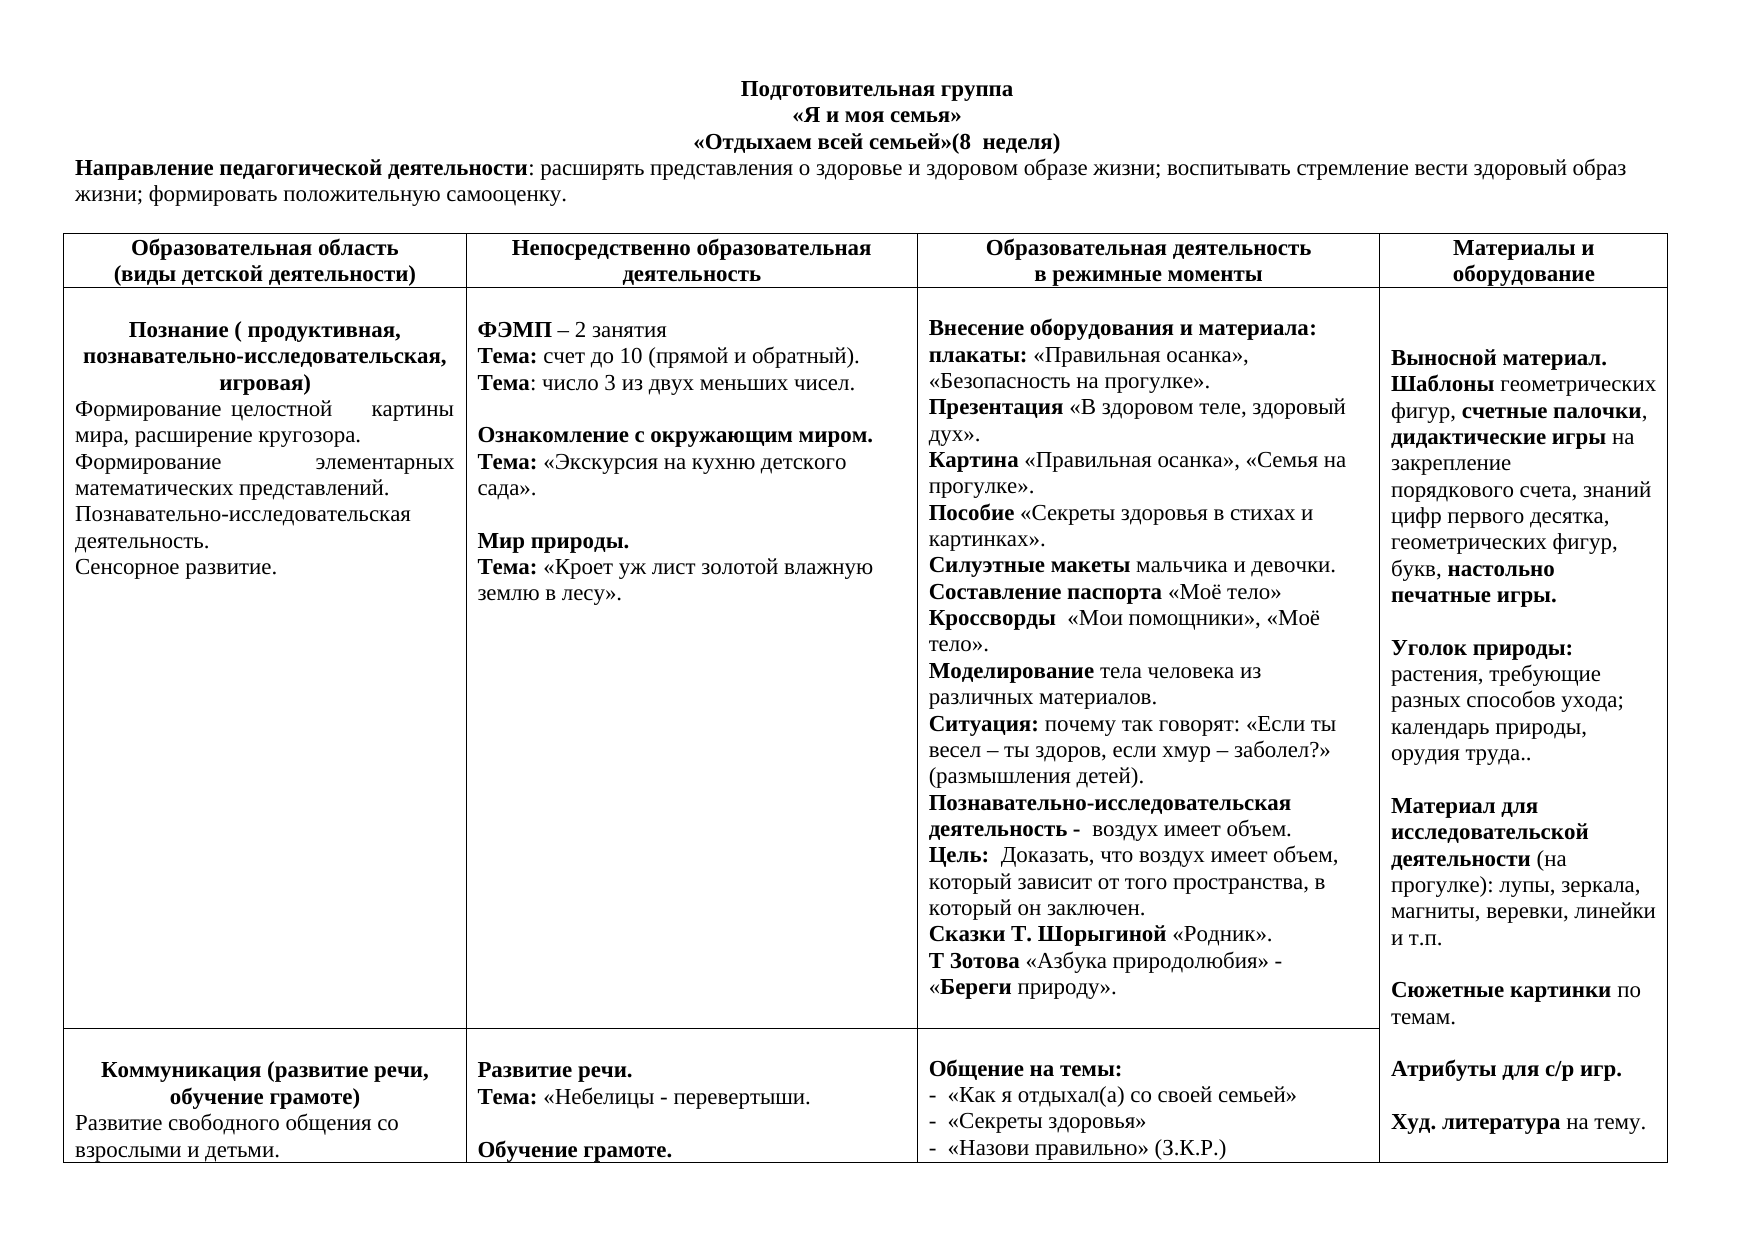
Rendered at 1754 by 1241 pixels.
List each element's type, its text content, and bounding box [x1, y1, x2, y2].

table_cell ФЭМП – 2 занятия Тема: счет до 10 (прямой и обратный). Тема: число 3 из двух меньших чисел. Ознакомление с окружающим миром. Тема: «Экскурсия на кухню детского сада». Мир природы. Тема: «Кроет уж лист золотой влажную землю в лесу». [467, 288, 917, 1027]
text Направление педагогической деятельности: расширять представления о здоровье и здоровом образе жизни; воспитывать стремление вести здоровый образ жизни; формировать положительную самооценку. [75, 154, 1679, 207]
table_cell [918, 1029, 1379, 1162]
table_cell Выносной материал. Шаблоны геометрических фигур, счетные палочки, дидактические игры на закрепление порядкового счета, знаний цифр первого десятка, геометрических фигур, букв, настольно печатные игры. Уголок природы: растения, требующие разных способов ухода; календарь природы, орудия труда.. Материал для исследовательской деятельности (на прогулке): лупы, зеркала, магниты, веревки, линейки и т.п. Сюжетные картинки по темам. Атрибуты для с/р игр. Худ. литература на тему. Иллюстративный материал, репродукции картин, иллюстраций из детских книг по теме. Конструктор, строительные наборы из разного материала (пластика, дерева, металла). Фотографии и схемы-образы построек. Фотоальбом. Плакаты. Энциклопедии познавательные. Литература на оздоровительную тематику. Музыкальные произведения. Азбука природолюбия. Дидактические пособия. Игровые зоны. Мини-музей. Тематические уголки. [1380, 288, 1667, 1162]
table_header Образовательная деятельность в режимные моменты [918, 234, 1379, 287]
text Подготовительная группа [75, 75, 1679, 101]
text «Отдыхаем всей семьей»(8 неделя) [75, 128, 1679, 154]
table_header Образовательная область (виды детской деятельности) [64, 234, 466, 287]
text «Я и моя семья» [75, 101, 1679, 128]
table_cell Познание ( продуктивная, познавательно-исследовательская, игровая) Формирование целостной картины мира, расширение кругозора. Формирование элементарных математических представлений. Познавательно-исследовательская деятельность. Сенсорное развитие. [64, 288, 466, 1027]
table_header Материалы и оборудование [1380, 234, 1667, 287]
table_header Непосредственно образовательная деятельность [467, 234, 917, 287]
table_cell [467, 1029, 917, 1162]
table_cell Внесение оборудования и материала: плакаты: «Правильная осанка», «Безопасность на прогулке». Презентация «В здоровом теле, здоровый дух». Картина «Правильная осанка», «Семья на прогулке». Пособие «Секреты здоровья в стихах и картинках». Силуэтные макеты мальчика и девочки. Составление паспорта «Моё тело» Кроссворды «Мои помощники», «Моё тело». Моделирование тела человека из различных материалов. Ситуация: почему так говорят: «Если ты весел – ты здоров, если хмур – заболел?» (размышления детей). Познавательно-исследовательская деятельность - воздух имеет объем. Цель: Доказать, что воздух имеет объем, который зависит от того пространства, в который он заключен. Сказки Т. Шорыгиной «Родник». Т Зотова «Азбука природолюбия» - «Береги природу». [918, 288, 1379, 1027]
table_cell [64, 1029, 466, 1162]
